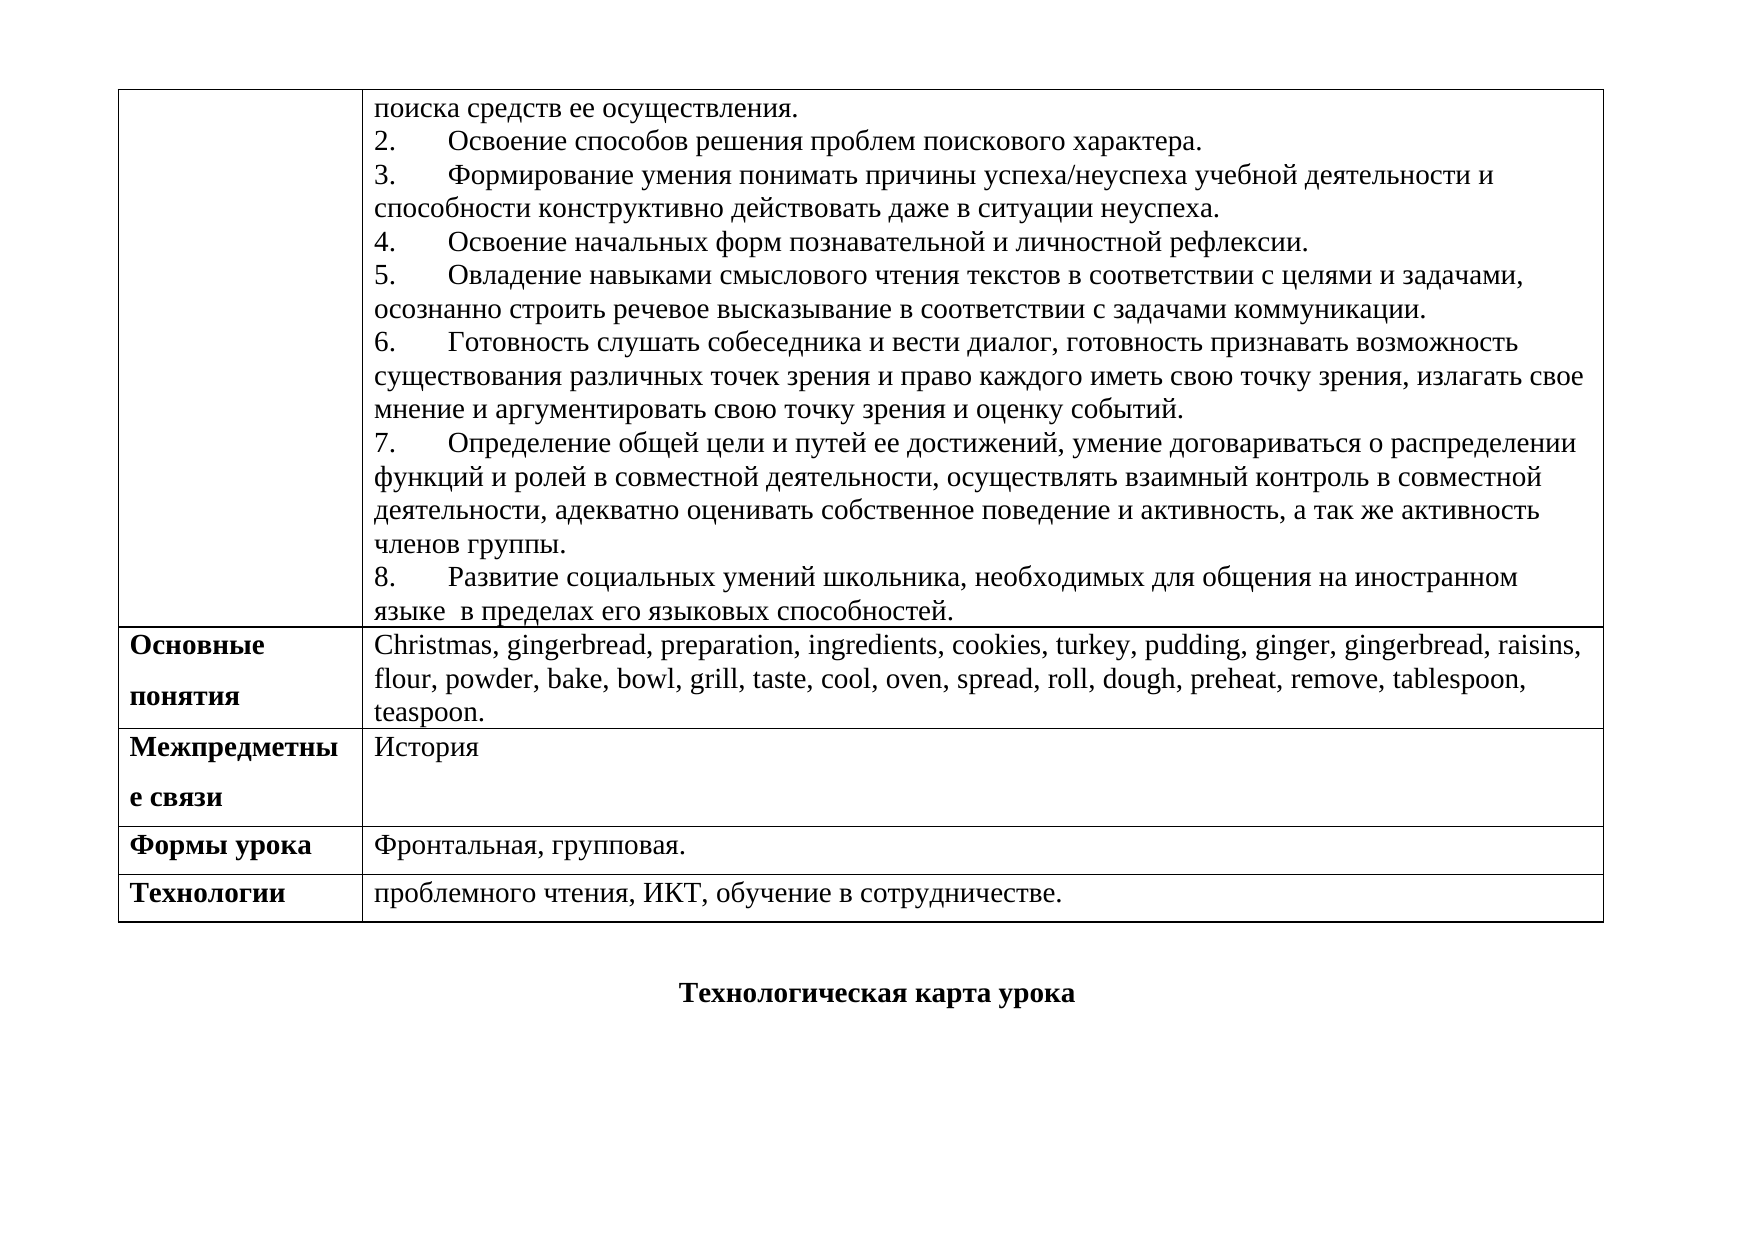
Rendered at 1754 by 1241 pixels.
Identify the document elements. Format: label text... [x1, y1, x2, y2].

table_cell проблемного чтения, ИКТ, обучение в сотрудничестве. [363, 875, 1603, 921]
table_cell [363, 90, 1603, 626]
text Технологическая карта урока [118, 976, 1636, 1009]
table_cell Межпредметные связи [119, 729, 362, 826]
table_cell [119, 90, 362, 626]
table_cell Christmas, gingerbread, preparation, ingredients, cookies, turkey, pudding, ginger, gingerbread, raisins, flour, powder, bake, bowl, grill, taste, cool, oven, spread, roll, dough, preheat, remove, tablespoon, teaspoon. [363, 628, 1603, 728]
table_cell Технологии [119, 875, 362, 921]
table_cell Основные понятия [119, 628, 362, 728]
table_cell Фронтальная, групповая. [363, 827, 1603, 874]
table_cell Формы урока [119, 827, 362, 874]
table_cell История [363, 729, 1603, 826]
